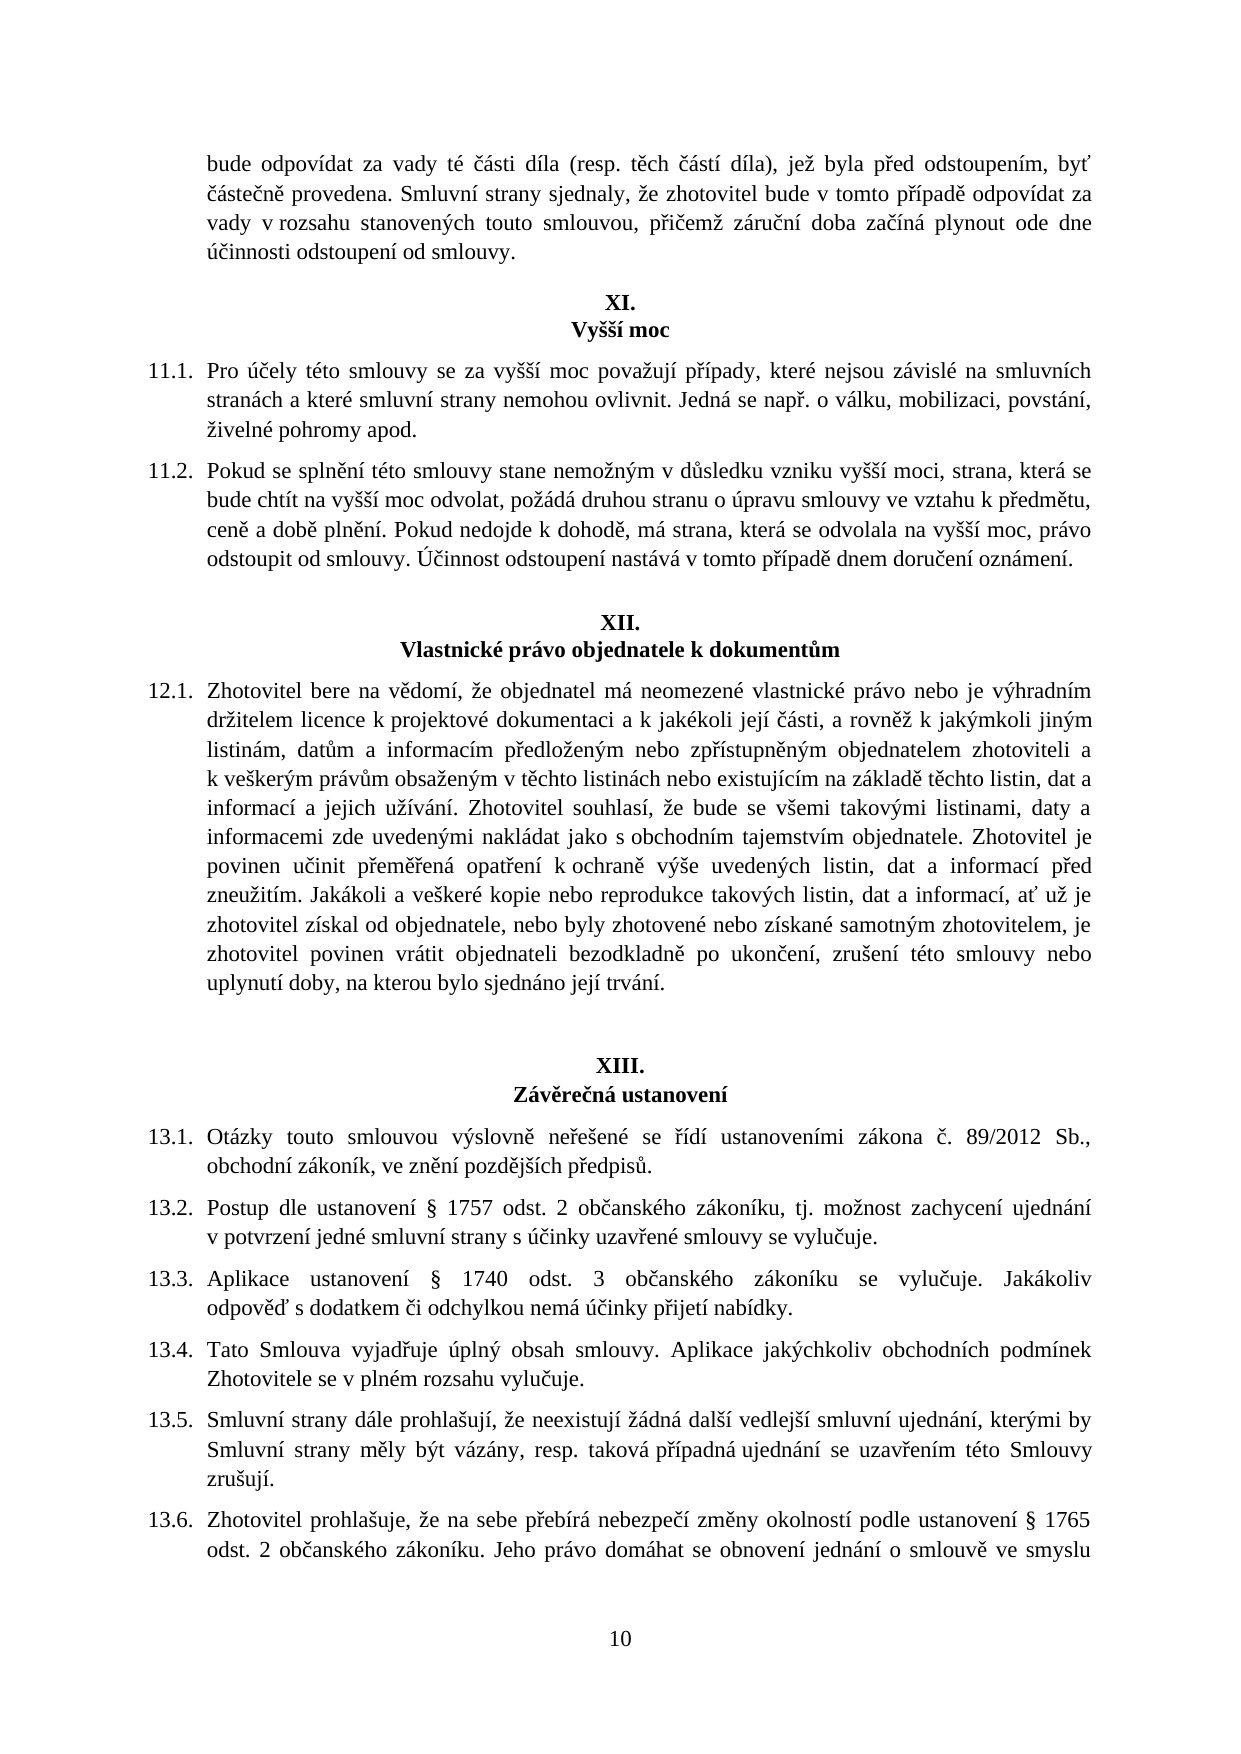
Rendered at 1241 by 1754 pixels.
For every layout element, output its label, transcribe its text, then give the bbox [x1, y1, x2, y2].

text Závěrečná ustanovení [148, 1079, 1093, 1108]
text XIII. [148, 1049, 1093, 1079]
list Zhotovitel bere na vědomí, že objednatel má neomezené vlastnické právo nebo je výhradním držitelem licence k projektové dokumentaci a k jakékoli její části, a rovněž k jakýmkoli jiným listinám, datům a informacím předloženým nebo zpřístupněným objednatelem zhotoviteli a k veškerým právům obsaženým v těchto listinách nebo existujícím na základě těchto listin, dat a informací a jejich užívání. Zhotovitel souhlasí, že bude se všemi takovými listinami, daty a informacemi zde uvedenými nakládat jako s obchodním tajemstvím objednatele. Zhotovitel je povinen učinit přeměřená opatření k ochraně výše uvedených listin, dat a informací před zneužitím. Jakákoli a veškeré kopie nebo reprodukce takových listin, dat a informací, ať už je zhotovitel získal od objednatele, nebo byly zhotovené nebo získané samotným zhotovitelem, je zhotovitel povinen vrátit objednateli bezodkladně po ukončení, zrušení této smlouvy nebo uplynutí doby, na kterou bylo sjednáno její trvání. [148, 674, 1093, 995]
list Smluvní strany dále prohlašují, že neexistují žádná další vedlejší smluvní ujednání, kterými by Smluvní strany měly být vázány, resp. taková případná ujednání se uzavřením této Smlouvy zrušují. [148, 1404, 1093, 1491]
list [148, 148, 1093, 264]
list Otázky touto smlouvou výslovně neřešené se řídí ustanoveními zákona č. 89/2012 Sb., obchodní zákoník, ve znění pozdějších předpisů. [148, 1120, 1093, 1179]
list Pokud se splnění této smlouvy stane nemožným v důsledku vzniku vyšší moci, strana, která se bude chtít na vyšší moc odvolat, požádá druhou stranu o úpravu smlouvy ve vztahu k předmětu, ceně a době plnění. Pokud nedojde k dohodě, má strana, která se odvolala na vyšší moc, právo odstoupit od smlouvy. Účinnost odstoupení nastává v tomto případě dnem doručení oznámení. [148, 454, 1093, 571]
text Vyšší moc [148, 316, 1093, 342]
text Vlastnické právo objednatele k dokumentům [148, 636, 1093, 662]
list Postup dle ustanovení § 1757 odst. 2 občanského zákoníku, tj. možnost zachycení ujednání v potvrzení jedné smluvní strany s účinky uzavřené smlouvy se vylučuje. [148, 1191, 1093, 1249]
list Aplikace ustanovení § 1740 odst. 3 občanského zákoníku se vylučuje. Jakákoliv odpověď s dodatkem či odchylkou nemá účinky přijetí nabídky. [148, 1262, 1093, 1320]
list Pro účely této smlouvy se za vyšší moc považují případy, které nejsou závislé na smluvních stranách a které smluvní strany nemohou ovlivnit. Jedná se např. o válku, mobilizaci, povstání, živelné pohromy apod. [148, 354, 1093, 442]
text XI. [148, 289, 1093, 316]
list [148, 1504, 1093, 1562]
subtitle XII. [148, 609, 1093, 636]
list Tato Smlouva vyjadřuje úplný obsah smlouvy. Aplikace jakýchkoliv obchodních podmínek Zhotovitele se v plném rozsahu vylučuje. [148, 1333, 1093, 1391]
